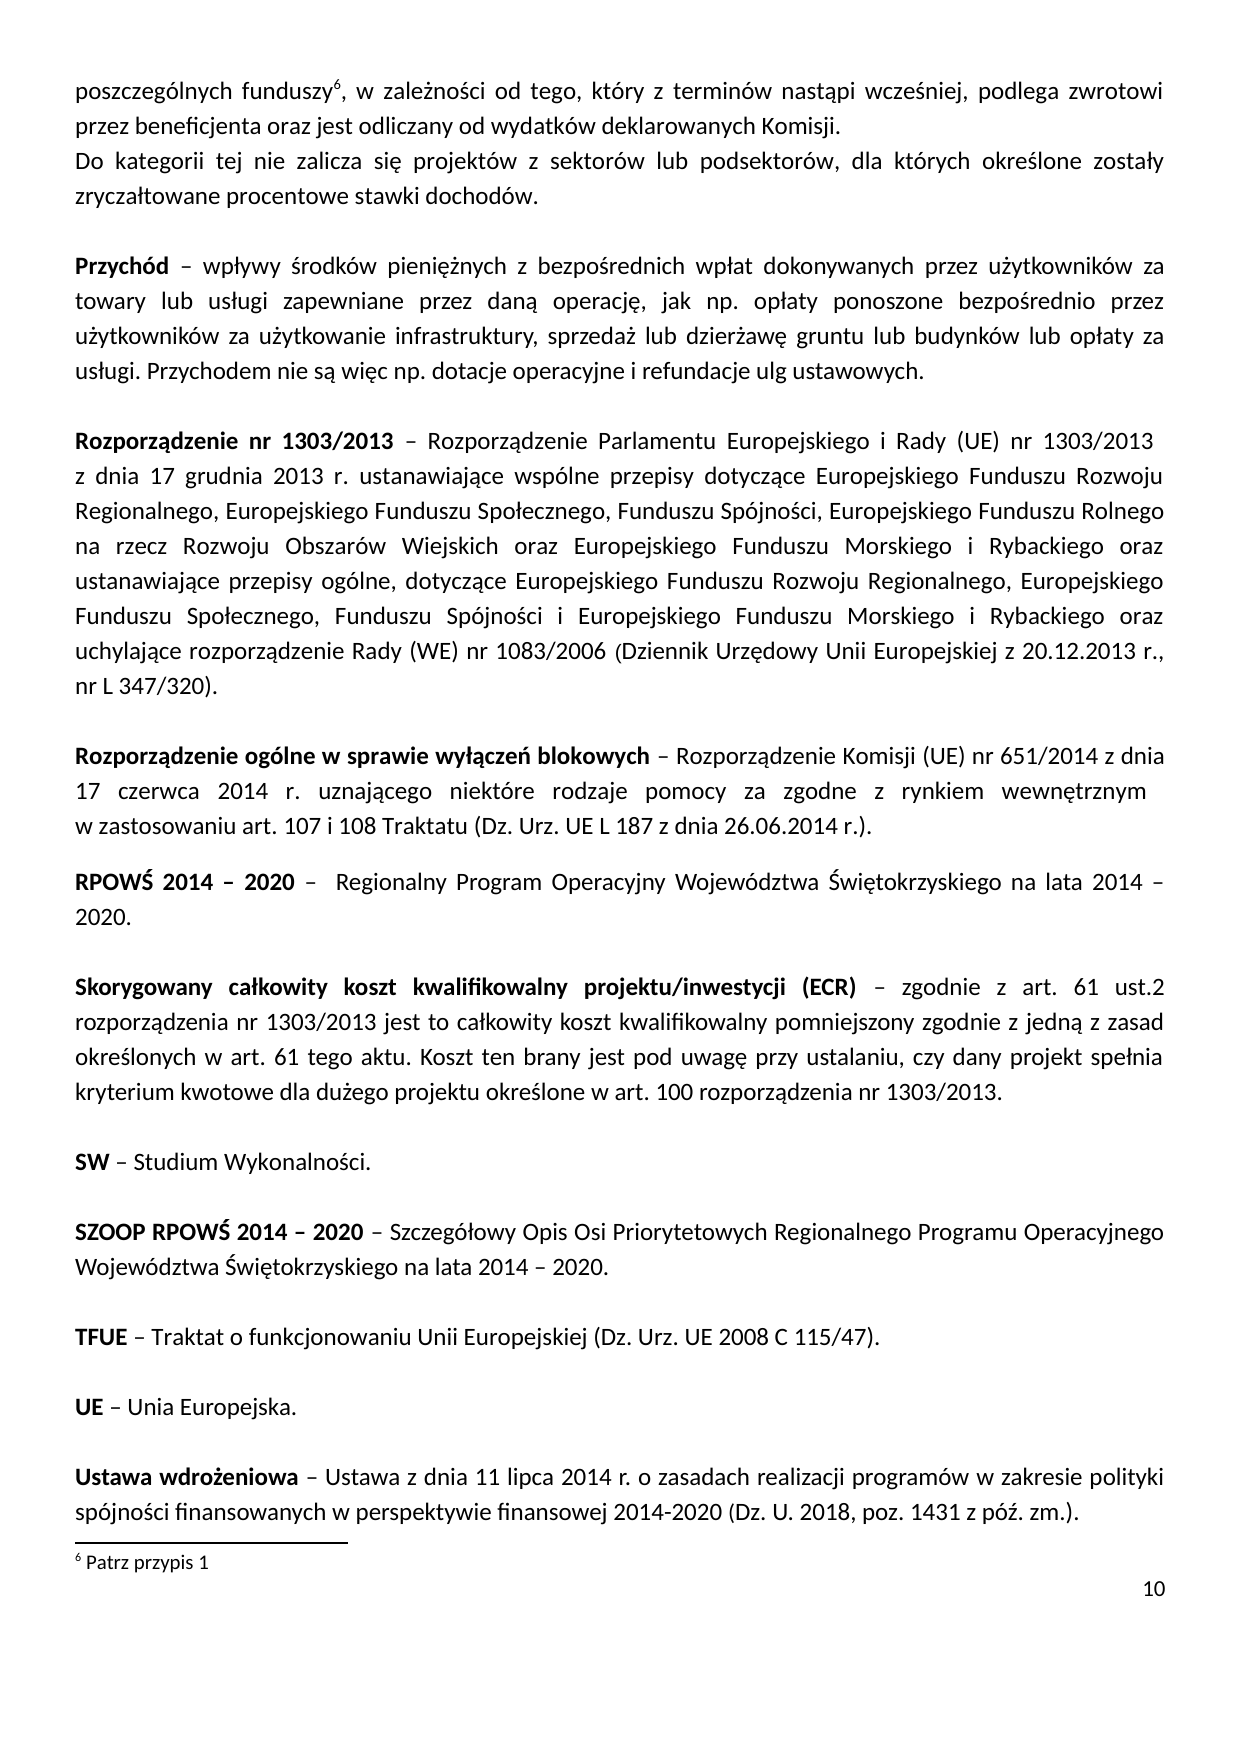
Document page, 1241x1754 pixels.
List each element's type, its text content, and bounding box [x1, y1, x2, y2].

text TFUE – Traktat o funkcjonowaniu Unii Europejskiej (Dz. Urz. UE 2008 C 115/47). [75, 1321, 1165, 1351]
text SZOOP RPOWŚ 2014 – 2020 – Szczegółowy Opis Osi Priorytetowych Regionalnego Programu Operacyjnego Województwa Świętokrzyskiego na lata 2014 – 2020. [75, 1216, 1165, 1281]
text RPOWŚ 2014 – 2020 – Regionalny Program Operacyjny Województwa Świętokrzyskiego na lata 2014 – 2020. [75, 866, 1165, 931]
text Do kategorii tej nie zalicza się projektów z sektorów lub podsektorów, dla których określone zostały zryczałtowane procentowe stawki dochodów. [75, 145, 1165, 211]
text Rozporządzenie nr 1303/2013 – Rozporządzenie Parlamentu Europejskiego i Rady (UE) nr 1303/2013 z dnia 17 grudnia 2013 r. ustanawiające wspólne przepisy dotyczące Europejskiego Funduszu Rozwoju Regionalnego, Europejskiego Funduszu Społecznego, Funduszu Spójności, Europejskiego Funduszu Rolnego na rzecz Rozwoju Obszarów Wiejskich oraz Europejskiego Funduszu Morskiego i Rybackiego oraz ustanawiające przepisy ogólne, dotyczące Europejskiego Funduszu Rozwoju Regionalnego, Europejskiego Funduszu Społecznego, Funduszu Spójności i Europejskiego Funduszu Morskiego i Rybackiego oraz uchylające rozporządzenie Rady (WE) nr 1083/2006 (Dziennik Urzędowy Unii Europejskiej z 20.12.2013 r., nr L 347/320). [75, 425, 1165, 701]
text Rozporządzenie ogólne w sprawie wyłączeń blokowych – Rozporządzenie Komisji (UE) nr 651/2014 z dnia 17 czerwca 2014 r. uznającego niektóre rodzaje pomocy za zgodne z rynkiem wewnętrznym w zastosowaniu art. 107 i 108 Traktatu (Dz. Urz. UE L 187 z dnia 26.06.2014 r.). [75, 740, 1165, 841]
text Przychód – wpływy środków pieniężnych z bezpośrednich wpłat dokonywanych przez użytkowników za towary lub usługi zapewniane przez daną operację, jak np. opłaty ponoszone bezpośrednio przez użytkowników za użytkowanie infrastruktury, sprzedaż lub dzierżawę gruntu lub budynków lub opłaty za usługi. Przychodem nie są więc np. dotacje operacyjne i refundacje ulg ustawowych. [75, 250, 1165, 386]
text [75, 75, 1165, 141]
text Ustawa wdrożeniowa – Ustawa z dnia 11 lipca 2014 r. o zasadach realizacji programów w zakresie polityki spójności finansowanych w perspektywie finansowej 2014-2020 (Dz. U. 2018, poz. 1431 z póź. zm.). [75, 1461, 1165, 1526]
text UE – Unia Europejska. [75, 1391, 1165, 1421]
text SW – Studium Wykonalności. [75, 1146, 1165, 1176]
text Skorygowany całkowity koszt kwalifikowalny projektu/inwestycji (ECR) – zgodnie z art. 61 ust.2 rozporządzenia nr 1303/2013 jest to całkowity koszt kwalifikowalny pomniejszony zgodnie z jedną z zasad określonych w art. 61 tego aktu. Koszt ten brany jest pod uwagę przy ustalaniu, czy dany projekt spełnia kryterium kwotowe dla dużego projektu określone w art. 100 rozporządzenia nr 1303/2013. [75, 971, 1165, 1106]
